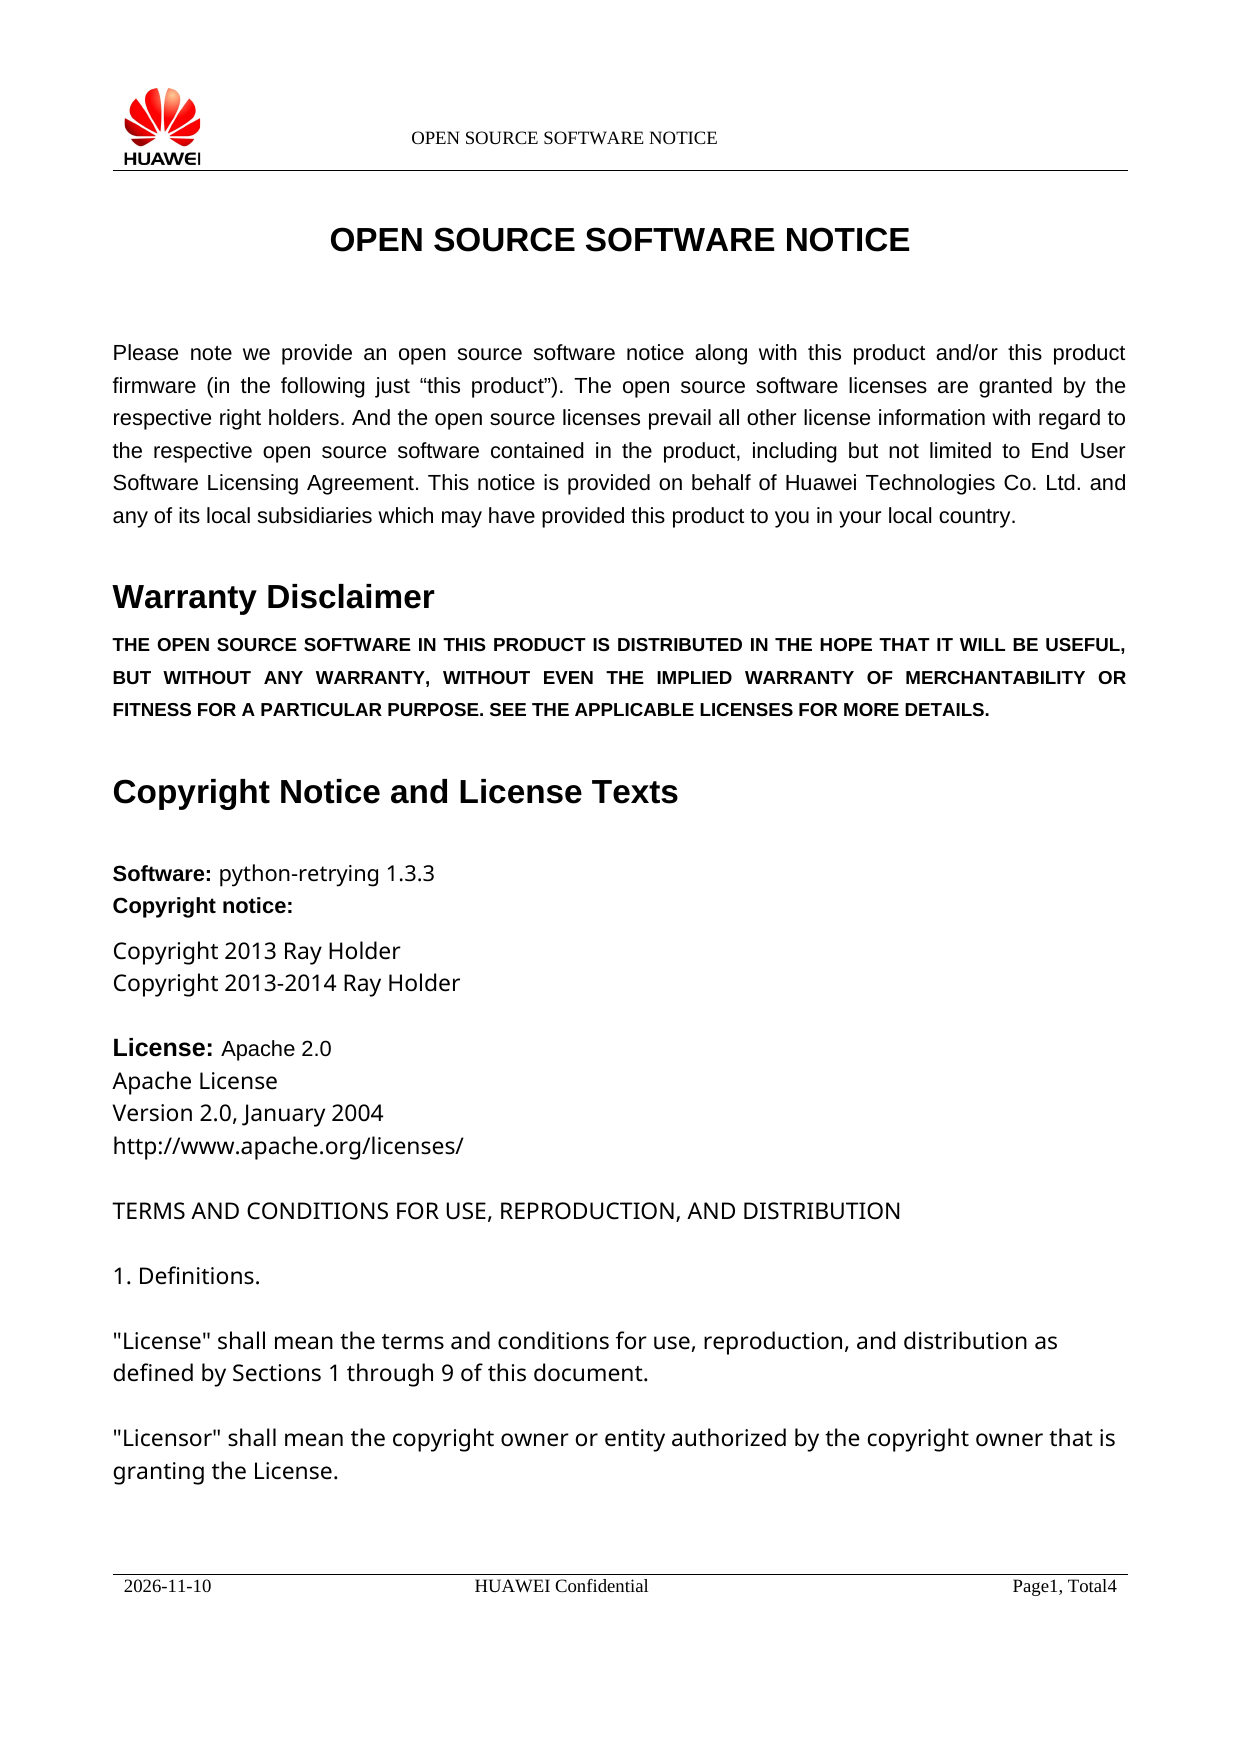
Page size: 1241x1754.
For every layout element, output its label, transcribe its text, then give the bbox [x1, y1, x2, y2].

text Warranty Disclaimer [112, 564, 1128, 629]
text TERMS AND CONDITIONS FOR USE, REPRODUCTION, AND DISTRIBUTION [112, 1194, 1128, 1226]
title Software: python-retrying 1.3.3 [112, 856, 1128, 889]
picture [124, 88, 201, 165]
text "Licensor" shall mean the copyright owner or entity authorized by the copyright owner that is granting the License. [112, 1421, 1128, 1486]
text OPEN SOURCE SOFTWARE NOTICE [112, 206, 1128, 271]
text 1. Definitions. [112, 1259, 1128, 1291]
text Apache License [112, 1064, 1128, 1096]
text "License" shall mean the terms and conditions for use, reproduction, and distribution as defined by Sections 1 through 9 of this document. [112, 1324, 1128, 1389]
text Version 2.0, January 2004 [112, 1096, 1128, 1129]
text http://www.apache.org/licenses/ [112, 1129, 1128, 1161]
text Copyright Notice and License Texts [112, 759, 1128, 824]
text License: Apache 2.0 [112, 1031, 1128, 1064]
text Please note we provide an open source software notice along with this product and/or this product firmware (in the following just “this product”). The open source software licenses are granted by the respective right holders. And the open source licenses prevail all other license information with regard to the respective open source software contained in the product, including but not limited to End User Software Licensing Agreement. This notice is provided on behalf of Huawei Technologies Co. Ltd. and any of its local subsidiaries which may have provided this product to you in your local country. [112, 336, 1128, 531]
text Copyright 2013 Ray Holder Copyright 2013-2014 Ray Holder [112, 934, 1128, 1031]
text Copyright notice: [112, 889, 1128, 921]
text The open source software in this product is distributed in the hope that it will be useful, but WITHOUT ANY WARRANTY, without even the implied warranty of MERCHANTABILITY or FITNESS FOR A PARTICULAR PURPOSE. See the applicable licenses for more details. [112, 629, 1128, 726]
